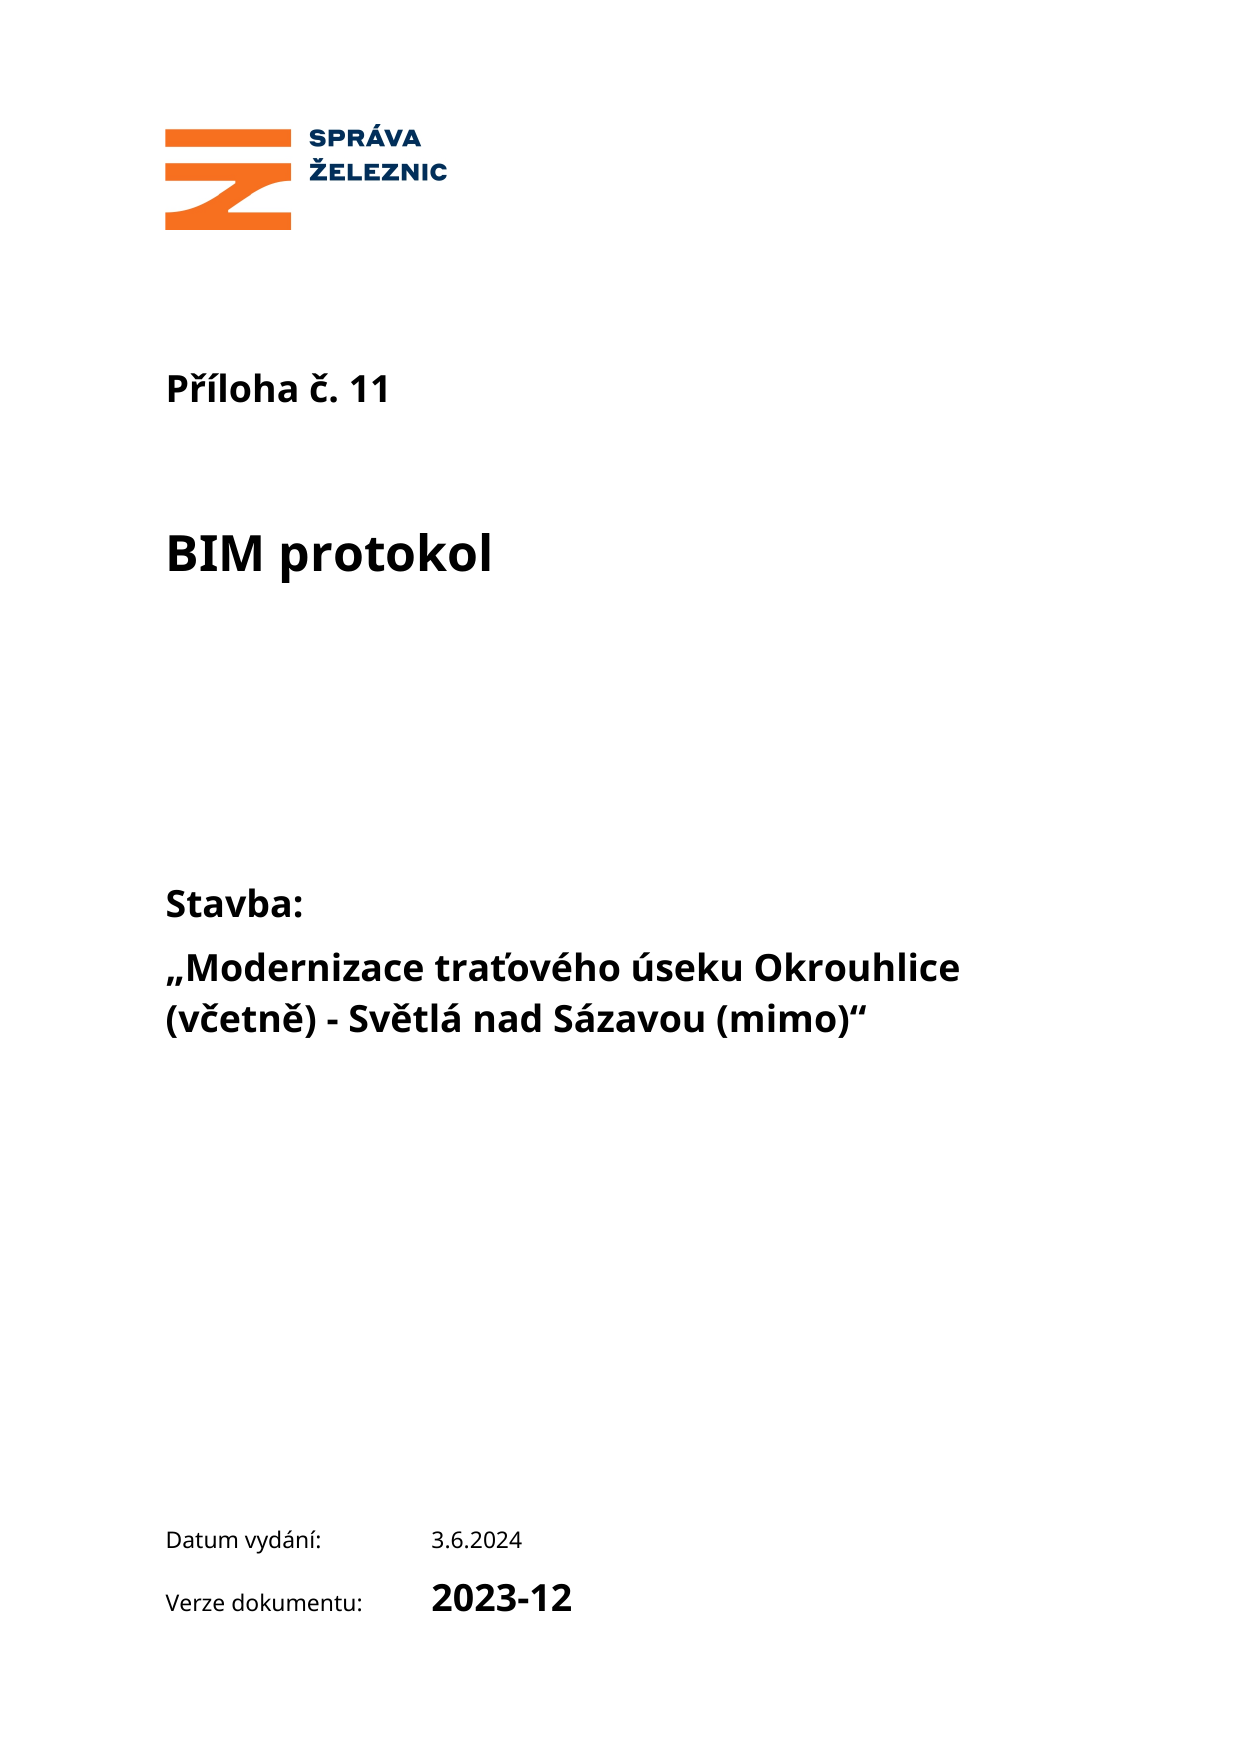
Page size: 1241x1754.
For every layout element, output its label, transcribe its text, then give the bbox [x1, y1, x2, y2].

text Stavba: [165, 877, 1075, 928]
text Příloha č. 11 [165, 362, 1075, 413]
picture [165, 124, 447, 230]
